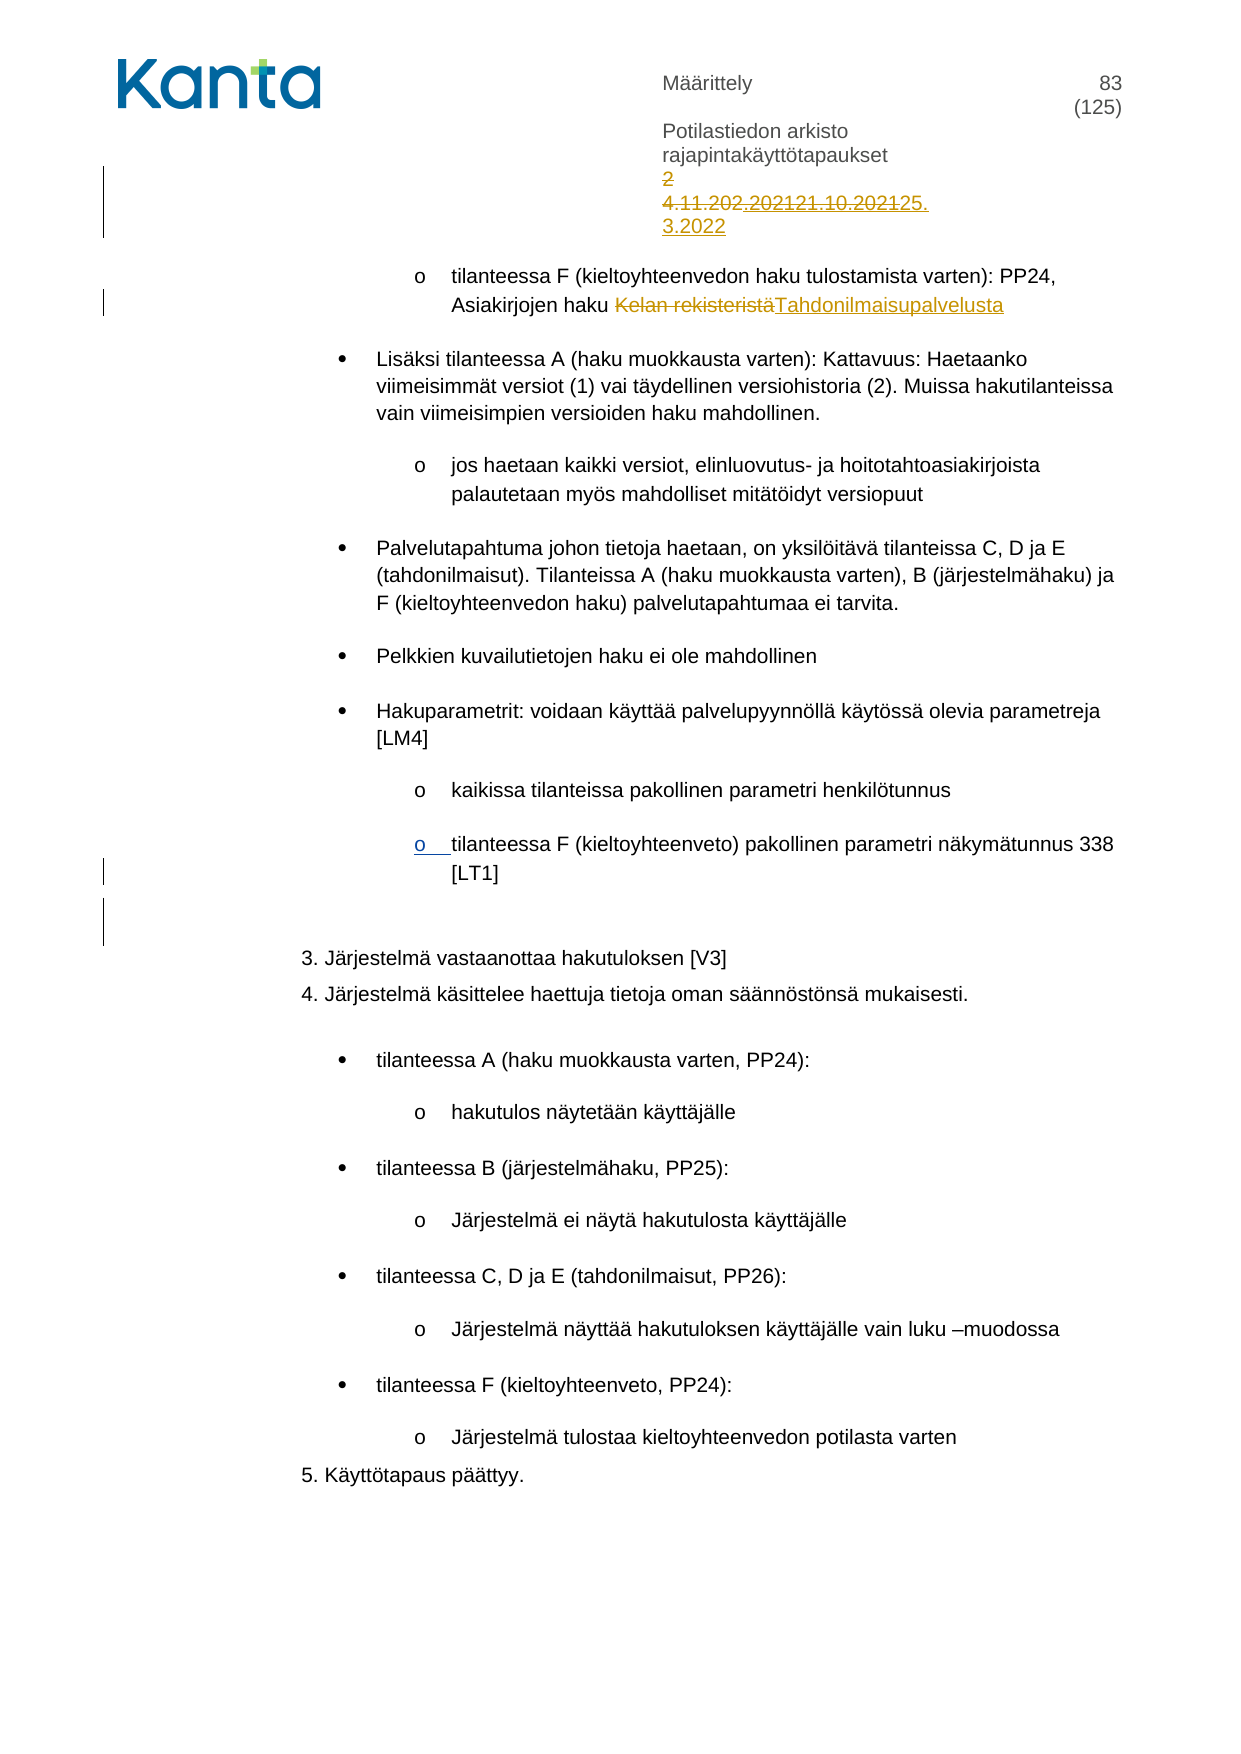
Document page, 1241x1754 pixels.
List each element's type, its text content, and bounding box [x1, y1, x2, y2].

list tilanteessa F (kieltoyhteenveto, PP24): [339, 1369, 1122, 1397]
list tilanteessa C, D ja E (tahdonilmaisut, PP26): [339, 1261, 1122, 1288]
list tilanteessa A (haku muokkausta varten, PP24): [339, 1044, 1122, 1072]
list Palvelutapahtuma johon tietoja haetaan, on yksilöitävä tilanteissa C, D ja E (tahdonilmaisut). Tilanteissa A (haku muokkausta varten), B (järjestelmähaku) ja F (kieltoyhteenvedon haku) palvelutapahtumaa ei tarvita. [339, 533, 1122, 614]
list Järjestelmä käsittelee haettuja tietoja oman säännöstönsä mukaisesti. [301, 981, 1122, 1005]
list Hakuparametrit: voidaan käyttää palvelupyynnöllä käytössä olevia parametreja [LM4] [339, 696, 1122, 750]
list jos haetaan kaikki versiot, elinluovutus- ja hoitotahtoasiakirjoista palautetaan myös mahdolliset mitätöidyt versiopuut [414, 452, 1122, 506]
list Järjestelmä tulostaa kieltoyhteenvedon potilasta varten [414, 1424, 1122, 1451]
list Pelkkien kuvailutietojen haku ei ole mahdollinen [339, 641, 1122, 668]
list Käyttötapaus päättyy. [301, 1463, 1122, 1487]
list Järjestelmä vastaanottaa hakutuloksen [V3] [301, 946, 1122, 969]
list Järjestelmä ei näytä hakutulosta käyttäjälle [414, 1207, 1122, 1234]
list Lisäksi tilanteessa A (haku muokkausta varten): Kattavuus: Haetaanko viimeisimmät versiot (1) vai täydellinen versiohistoria (2). Muissa hakutilanteissa vain viimeisimpien versioiden haku mahdollinen. [339, 343, 1122, 425]
list Järjestelmä näyttää hakutuloksen käyttäjälle vain luku –muodossa [414, 1315, 1122, 1342]
list kaikissa tilanteissa pakollinen parametri henkilötunnus [414, 777, 1122, 804]
picture [118, 59, 321, 109]
list tilanteessa F (kieltoyhteenvedon haku tulostamista varten): PP24, Asiakirjojen haku [414, 262, 1122, 316]
list hakutulos näytetään käyttäjälle [414, 1099, 1122, 1126]
list tilanteessa F (kieltoyhteenveto) pakollinen parametri näkymätunnus 338 [LT1] [414, 831, 1122, 885]
list tilanteessa B (järjestelmähaku, PP25): [339, 1153, 1122, 1180]
